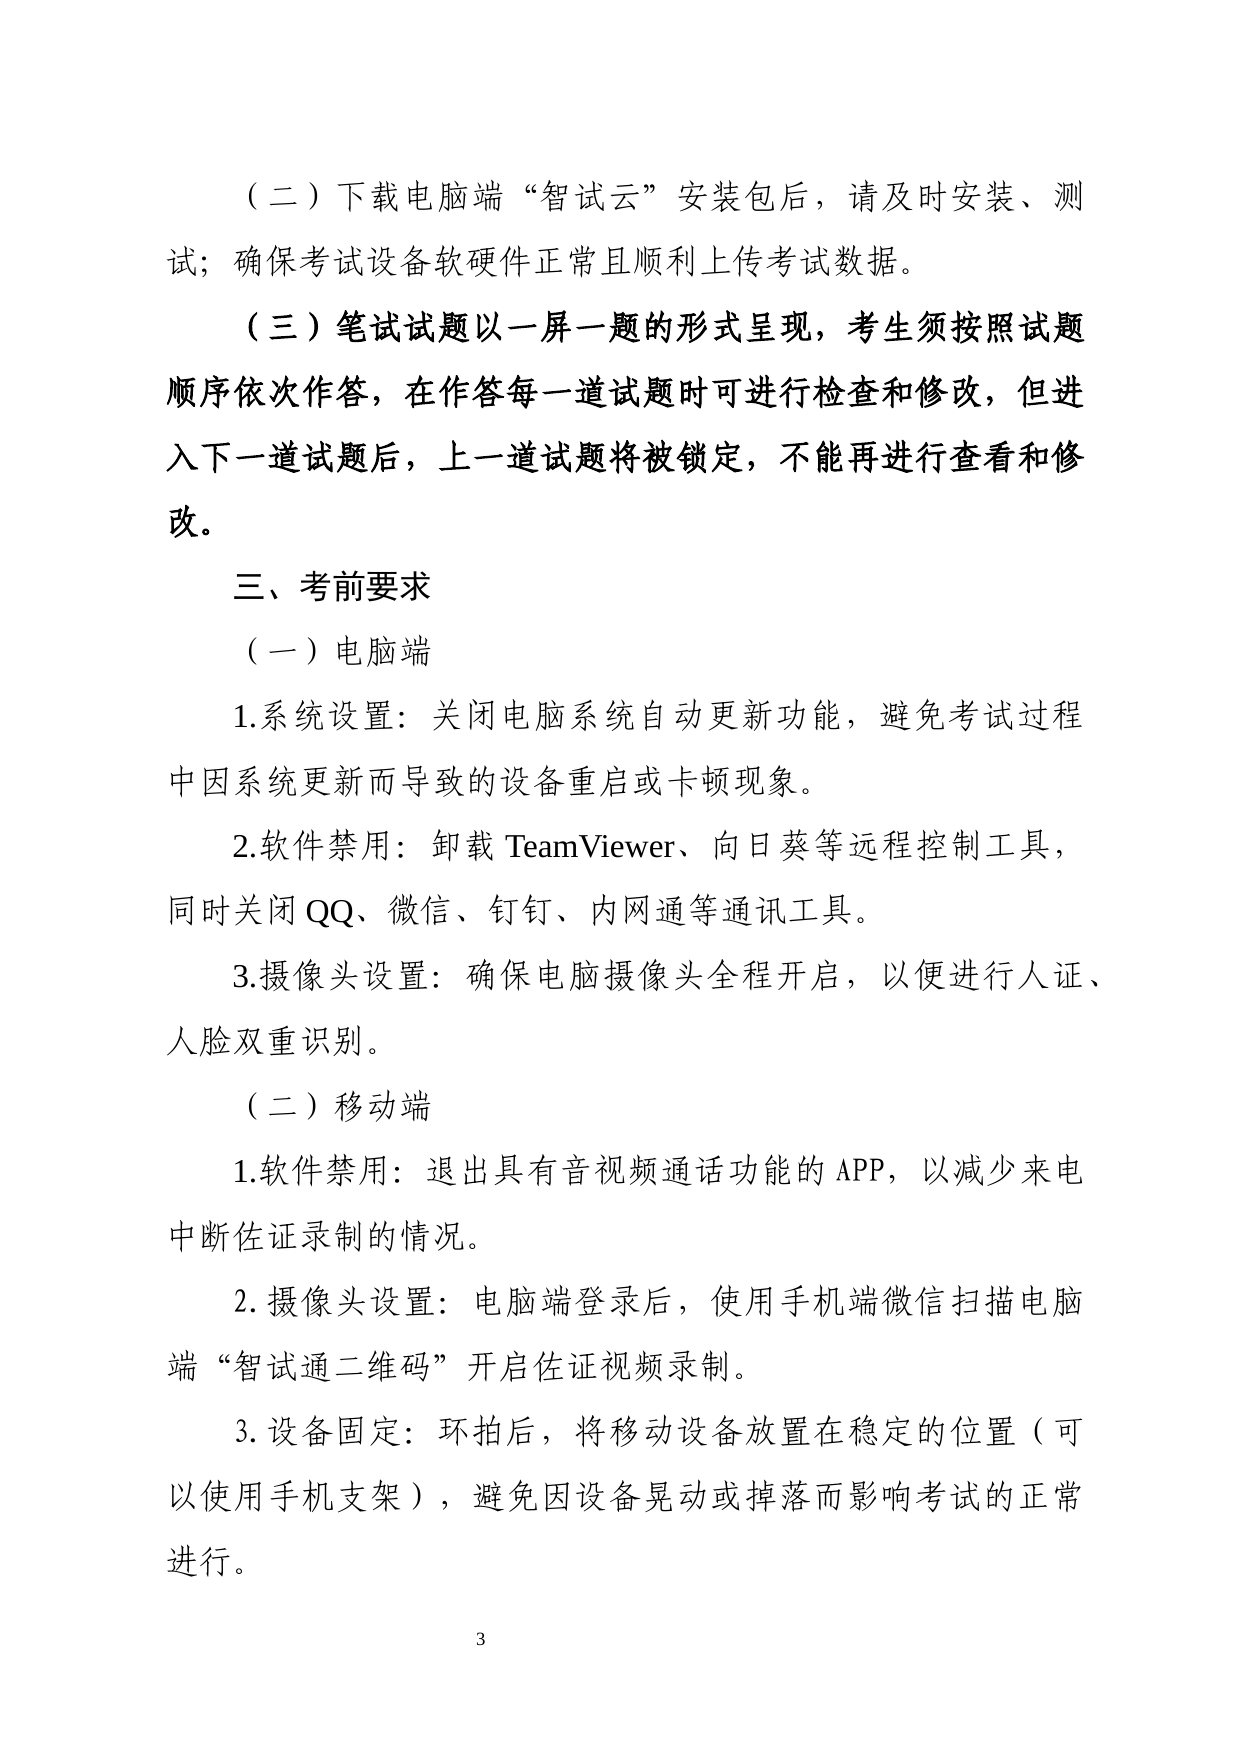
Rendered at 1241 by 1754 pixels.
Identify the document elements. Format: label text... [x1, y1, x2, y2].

text （三）笔试试题以一屏一题的形式呈现，考生须按照试题顺序依次作答，在作答每一道试题时可进行检查和修改，但进入下一道试题后，上一道试题将被锁定，不能再进行查看和修改。 [165, 292, 1087, 552]
text 1.系统设置：关闭电脑系统自动更新功能，避免考试过程中因系统更新而导致的设备重启或卡顿现象。 [165, 682, 1087, 812]
text 3.摄像头设置：确保电脑摄像头全程开启，以便进行人证、人脸双重识别。 [165, 942, 1087, 1072]
text 1.软件禁用：退出具有音视频通话功能的APP，以减少来电中断佐证录制的情况。 [165, 1137, 1087, 1267]
text （一）电脑端 [165, 617, 1087, 682]
text 2.摄像头设置：电脑端登录后，使用手机端微信扫描电脑端“智试通二维码”开启佐证视频录制。 [165, 1267, 1087, 1397]
text 3.设备固定：环拍后，将移动设备放置在稳定的位置（可以使用手机支架），避免因设备晃动或掉落而影响考试的正常进行。 [165, 1397, 1087, 1592]
text （二）移动端 [165, 1072, 1087, 1137]
text 三、考前要求 [165, 552, 1087, 617]
text （二）下载电脑端“智试云”安装包后，请及时安装、测试；确保考试设备软硬件正常且顺利上传考试数据。 [165, 162, 1087, 292]
text 2.软件禁用：卸载TeamViewer、向日葵等远程控制工具，同时关闭QQ、微信、钉钉、内网通等通讯工具。 [165, 812, 1087, 942]
